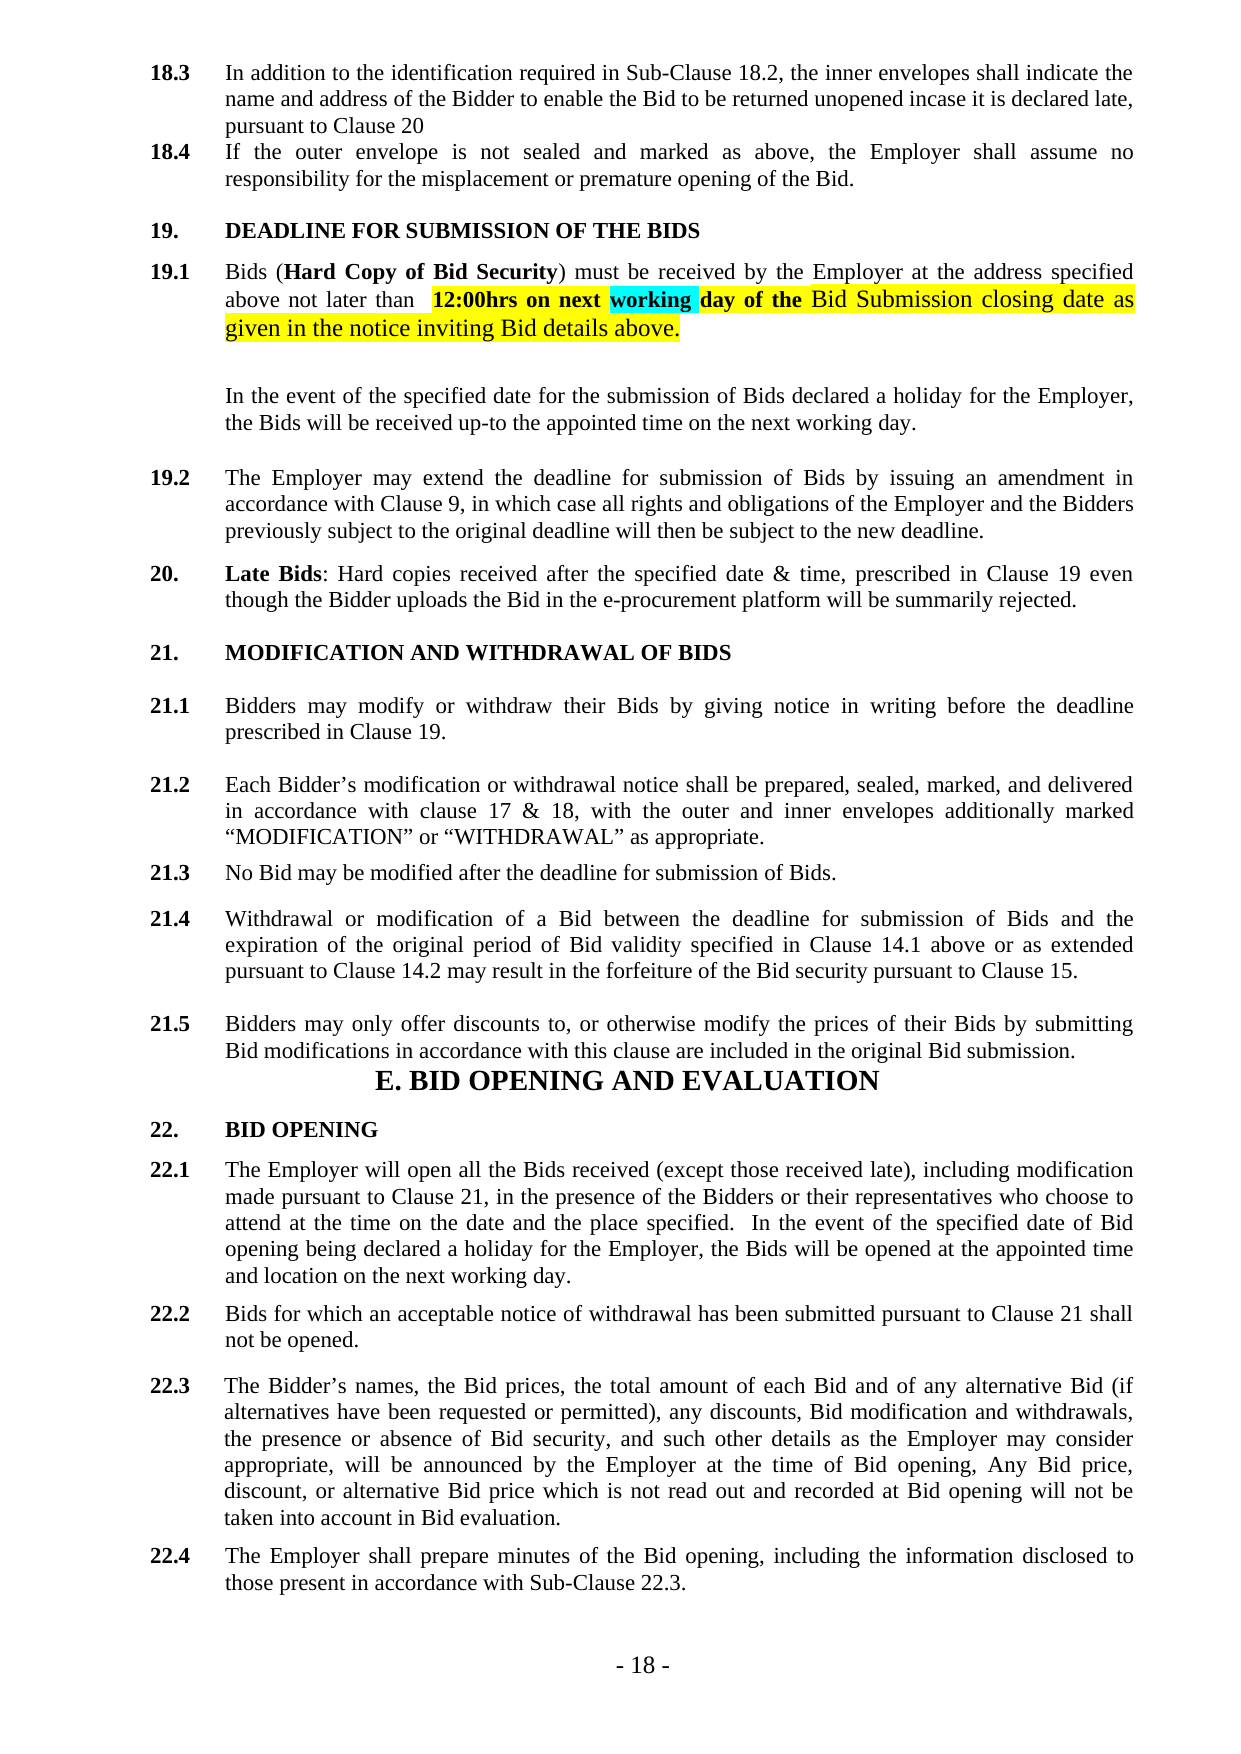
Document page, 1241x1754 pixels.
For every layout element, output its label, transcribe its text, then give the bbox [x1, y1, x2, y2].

text 21.3 No Bid may be modified after the deadline for submission of Bids. [150, 859, 1135, 886]
list In addition to the identification required in Sub-Clause 18.2, the inner envelopes shall indicate the name and address of the Bidder to enable the Bid to be returned unopened incase it is declared late, pursuant to Clause 20 [150, 59, 1135, 138]
text 21.4 Withdrawal or modification of a Bid between the deadline for submission of Bids and the expiration of the original period of Bid validity specified in Clause 14.1 above or as extended pursuant to Clause 14.2 may result in the forfeiture of the Bid security pursuant to Clause 15. [150, 905, 1135, 984]
text In the event of the specified date for the submission of Bids declared a holiday for the Employer, the Bids will be received up-to the appointed time on the next working day. [225, 383, 1135, 435]
text 22.2 Bids for which an acceptable notice of withdrawal has been submitted pursuant to Clause 21 shall not be opened. [150, 1300, 1135, 1353]
text 22.1 The Employer will open all the Bids received (except those received late), including modification made pursuant to Clause 21, in the presence of the Bidders or their representatives who choose to attend at the time on the date and the place specified. In the event of the specified date of Bid opening being declared a holiday for the Employer, the Bids will be opened at the appointed time and location on the next working day. [150, 1156, 1135, 1288]
text 21. MODIFICATION AND WITHDRAWAL OF BIDS [150, 639, 1135, 665]
text 20. Late Bids: Hard copies received after the specified date & time, prescribed in Clause 19 even though the Bidder uploads the Bid in the e-procurement platform will be summarily rejected. [150, 560, 1135, 613]
text 21.5 Bidders may only offer discounts to, or otherwise modify the prices of their Bids by submitting Bid modifications in accordance with this clause are included in the original Bid submission. [150, 1010, 1135, 1063]
subtitle E. BID OPENING AND EVALUATION [300, 1063, 1135, 1097]
text 22. BID OPENING [150, 1116, 1135, 1142]
text 19.2 The Employer may extend the deadline for submission of Bids by issuing an amendment in accordance with Clause 9, in which case all rights and obligations of the Employer and the Bidders previously subject to the original deadline will then be subject to the new deadline. [150, 464, 1135, 543]
text 21.2 Each Bidder’s modification or withdrawal notice shall be prepared, sealed, marked, and delivered in accordance with clause 17 & 18, with the outer and inner envelopes additionally marked “MODIFICATION” or “WITHDRAWAL” as appropriate. [150, 771, 1135, 850]
text 19.1 Bids (Hard Copy of Bid Security) must be received by the Employer at the address specified above not later than 12:00hrs on next working day of the Bid Submission closing date as given in the notice inviting Bid details above. [150, 258, 1135, 342]
text 19. DEADLINE FOR SUBMISSION OF THE BIDS [150, 217, 1135, 244]
list The Bidder’s names, the Bid prices, the total amount of each Bid and of any alternative Bid (if alternatives have been requested or permitted), any discounts, Bid modification and withdrawals, the presence or absence of Bid security, and such other details as the Employer may consider appropriate, will be announced by the Employer at the time of Bid opening, Any Bid price, discount, or alternative Bid price which is not read out and recorded at Bid opening will not be taken into account in Bid evaluation. [150, 1372, 1135, 1530]
text 21.1 Bidders may modify or withdraw their Bids by giving notice in writing before the deadline prescribed in Clause 19. [150, 692, 1135, 744]
text 18.4 If the outer envelope is not sealed and marked as above, the Employer shall assume no responsibility for the misplacement or premature opening of the Bid. [150, 138, 1135, 191]
list The Employer shall prepare minutes of the Bid opening, including the information disclosed to those present in accordance with Sub-Clause 22.3. [150, 1542, 1135, 1595]
